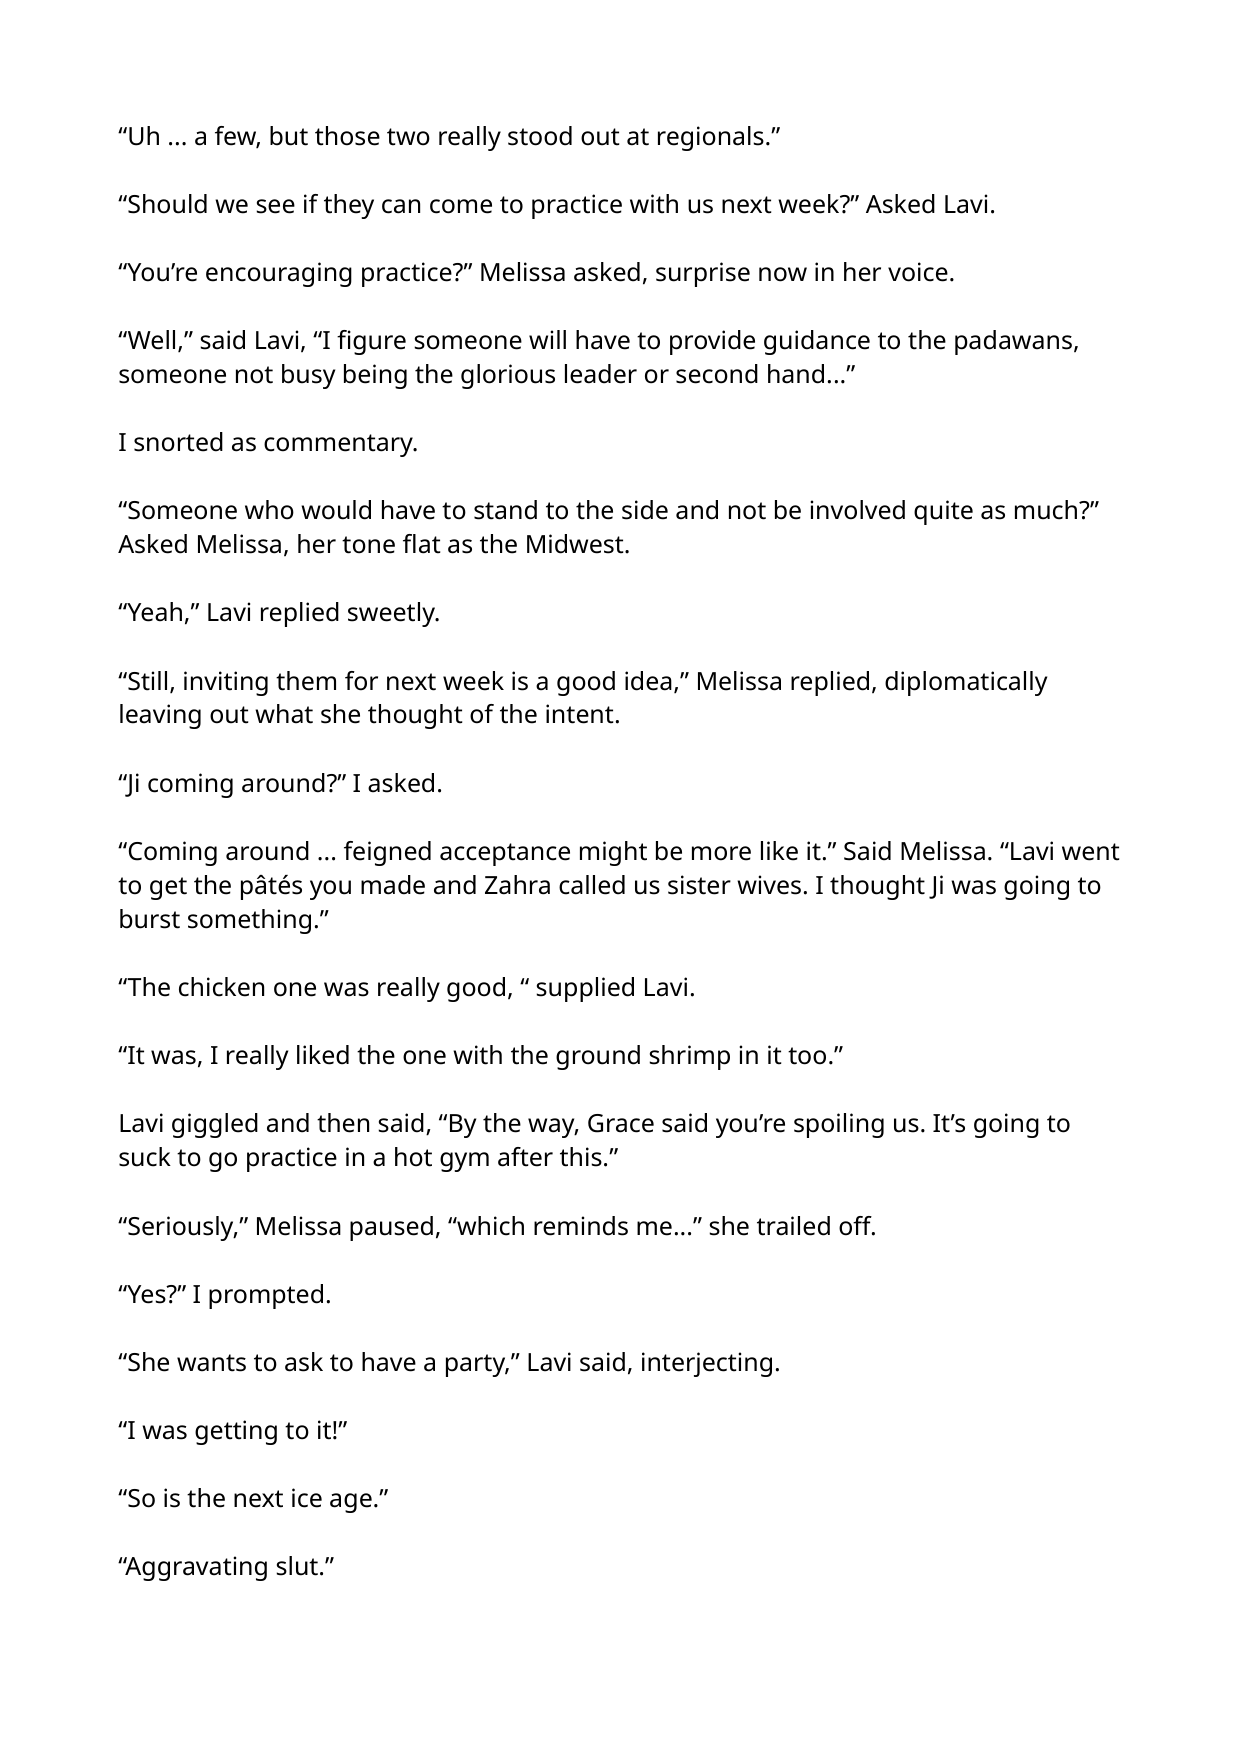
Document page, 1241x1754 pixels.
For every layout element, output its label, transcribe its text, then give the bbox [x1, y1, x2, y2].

text Lavi giggled and then said, “By the way, Grace said you’re spoiling us. It’s going to suck to go practice in a hot gym after this.” [118, 1106, 1122, 1174]
text “Aggravating slut.” [118, 1549, 1122, 1583]
text “Uh ... a few, but those two really stood out at regionals.” [118, 118, 1122, 152]
text “Well,” said Lavi, “I figure someone will have to provide guidance to the padawans, someone not busy being the glorious leader or second hand...” [118, 322, 1122, 391]
text “I was getting to it!” [118, 1412, 1122, 1447]
text “Yes?” I prompted. [118, 1276, 1122, 1310]
text “Coming around ... feigned acceptance might be more like it.” Said Melissa. “Lavi went to get the pâtés you made and Zahra called us sister wives. I thought Ji was going to burst something.” [118, 833, 1122, 936]
text “Seriously,” Melissa paused, “which reminds me...” she trailed off. [118, 1208, 1122, 1242]
text “She wants to ask to have a party,” Lavi said, interjecting. [118, 1344, 1122, 1378]
text I snorted as commentary. [118, 425, 1122, 459]
text “So is the next ice age.” [118, 1481, 1122, 1515]
text “Should we see if they can come to practice with us next week?” Asked Lavi. [118, 186, 1122, 220]
text “You’re encouraging practice?” Melissa asked, surprise now in her voice. [118, 254, 1122, 288]
text “The chicken one was really good, “ supplied Lavi. [118, 970, 1122, 1004]
text “Someone who would have to stand to the side and not be involved quite as much?” Asked Melissa, her tone flat as the Midwest. [118, 493, 1122, 561]
text “Still, inviting them for next week is a good idea,” Melissa replied, diplomatically leaving out what she thought of the intent. [118, 663, 1122, 731]
text “Ji coming around?” I asked. [118, 765, 1122, 799]
text “Yeah,” Lavi replied sweetly. [118, 595, 1122, 629]
text “It was, I really liked the one with the ground shrimp in it too.” [118, 1038, 1122, 1072]
